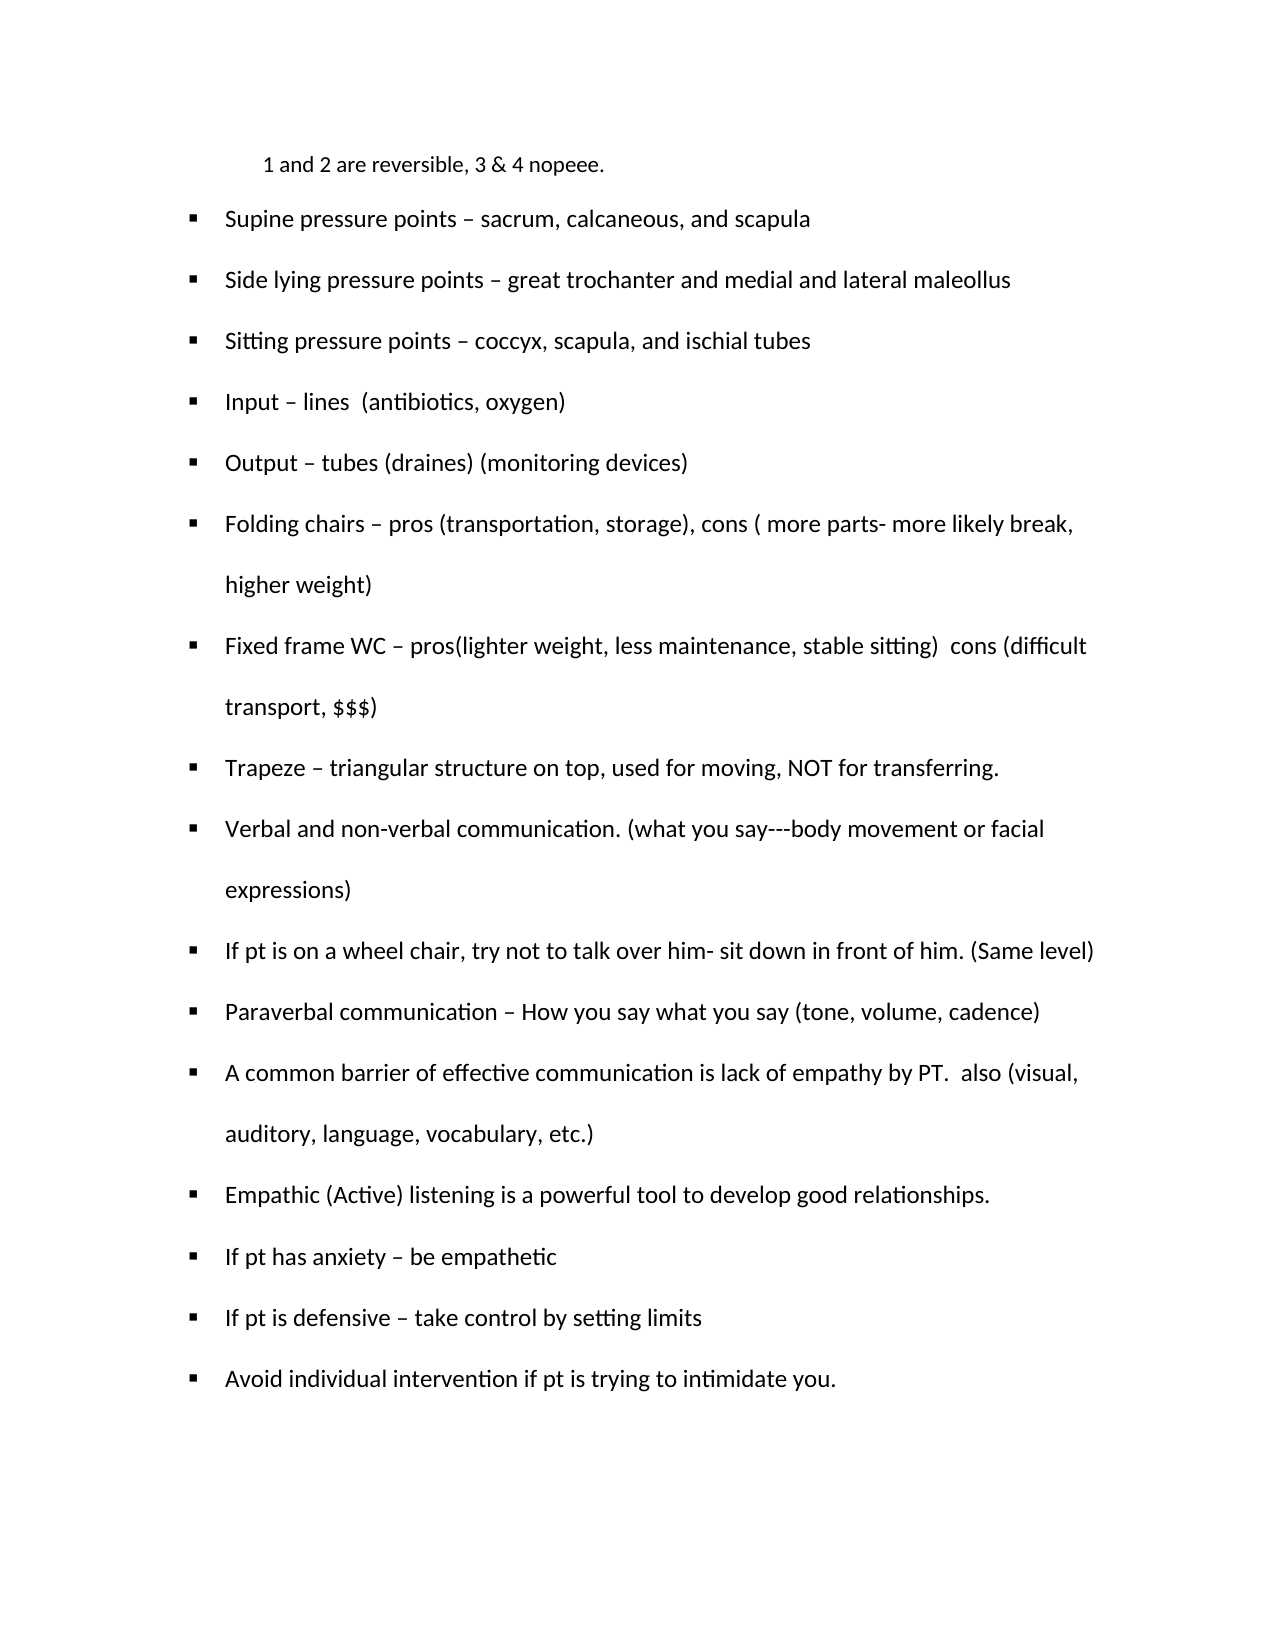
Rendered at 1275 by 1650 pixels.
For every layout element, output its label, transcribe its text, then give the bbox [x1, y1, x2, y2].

text 1 and 2 are reversible, 3 & 4 nopeee. [262, 150, 1125, 178]
list Side lying pressure points – great trochanter and medial and lateral maleollus [187, 264, 1125, 294]
list Output – tubes (draines) (monitoring devices) [187, 447, 1125, 478]
list Fixed frame WC – pros(lighter weight, less maintenance, stable sitting) cons (difficult transport, $$$) [187, 630, 1125, 722]
list Folding chairs – pros (transportation, storage), cons ( more parts- more likely break, higher weight) [187, 508, 1125, 600]
list If pt is defensive – take control by setting limits [187, 1302, 1125, 1332]
list Paraverbal communication – How you say what you say (tone, volume, cadence) [187, 997, 1125, 1027]
list Empathic (Active) listening is a powerful tool to develop good relationships. [187, 1180, 1125, 1210]
list If pt is on a wheel chair, try not to talk over him- sit down in front of him. (Same level) [187, 936, 1125, 966]
list Trapeze – triangular structure on top, used for moving, NOT for transferring. [187, 752, 1125, 783]
list Avoid individual intervention if pt is trying to intimidate you. [187, 1363, 1125, 1393]
list Supine pressure points – sacrum, calcaneous, and scapula [187, 203, 1125, 233]
list If pt has anxiety – be empathetic [187, 1241, 1125, 1271]
list Sitting pressure points – coccyx, scapula, and ischial tubes [187, 325, 1125, 356]
list Verbal and non-verbal communication. (what you say---body movement or facial expressions) [187, 813, 1125, 905]
list Input – lines (antibiotics, oxygen) [187, 386, 1125, 417]
list A common barrier of effective communication is lack of empathy by PT. also (visual, auditory, language, vocabulary, etc.) [187, 1058, 1125, 1149]
